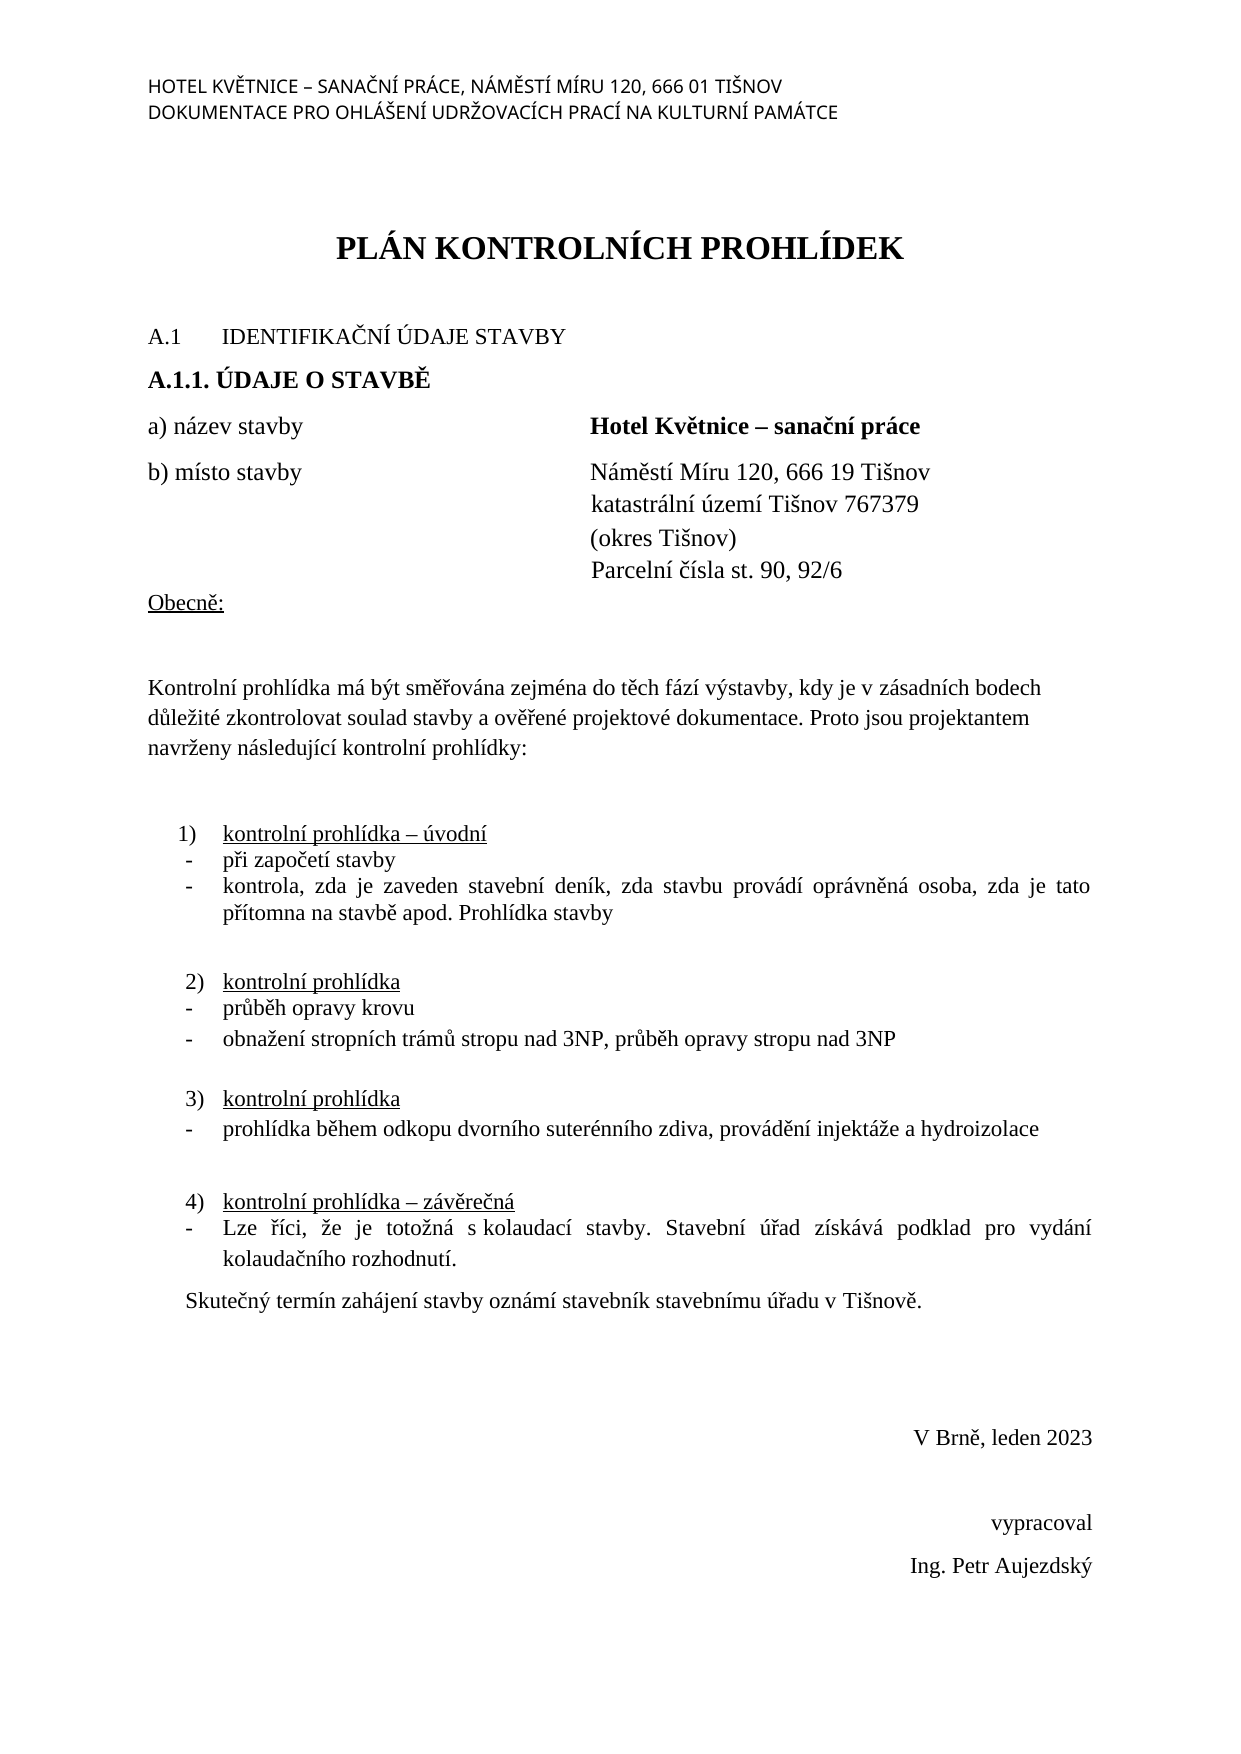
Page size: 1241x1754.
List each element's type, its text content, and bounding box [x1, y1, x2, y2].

text Kontrolní prohlídka má být směřována zejména do těch fází výstavby, kdy je v zásadních bodech důležité zkontrolovat soulad stavby a ověřené projektové dokumentace. Proto jsou projektantem navrženy následující kontrolní prohlídky: [148, 674, 1092, 761]
list obnažení stropních trámů stropu nad 3NP, průběh opravy stropu nad 3NP [185, 1024, 1092, 1051]
text V Brně, leden 2023 [148, 1424, 1092, 1450]
list kontrolní prohlídka – závěrečná [185, 1188, 1092, 1214]
list průběh opravy krovu [185, 994, 1092, 1021]
list při započetí stavby [185, 846, 1092, 873]
text Skutečný termín zahájení stavby oznámí stavebník stavebnímu úřadu v Tišnově. [148, 1287, 1092, 1314]
text b) místo stavby Náměstí Míru 120, 666 19 Tišnov [148, 457, 1092, 485]
text Obecně: [148, 589, 1092, 615]
list kontrolní prohlídka – úvodní [177, 820, 1092, 846]
text katastrální území Tišnov 767379 [442, 489, 1092, 518]
text A.1.1. Údaje o stavbě [148, 366, 1092, 394]
text a) název stavby Hotel Květnice – sanační práce [148, 411, 1092, 440]
title PLÁN KONTROLNÍCH PROHLÍDEK [148, 228, 1092, 266]
text (okres Tišnov) [516, 523, 1092, 551]
list kontrolní prohlídka [185, 1085, 1092, 1111]
list kontrolní prohlídka [185, 968, 1092, 994]
text A.1 IDENTIFIKAČNÍ ÚDAJE STAVBY [148, 323, 1092, 349]
text vypracoval [148, 1509, 1092, 1536]
text Ing. Petr Aujezdský [148, 1552, 1092, 1578]
list kontrola, zda je zaveden stavební deník, zda stavbu provádí oprávněná osoba, zda je tato přítomna na stavbě apod. Prohlídka stavby [185, 873, 1092, 925]
list prohlídka během odkopu dvorního suterénního zdiva, provádění injektáže a hydroizolace [185, 1115, 1092, 1142]
list Lze říci, že je totožná s kolaudací stavby. Stavební úřad získává podklad pro vydání kolaudačního rozhodnutí. [185, 1214, 1092, 1271]
text Parcelní čísla st. 90, 92/6 [148, 556, 1092, 584]
